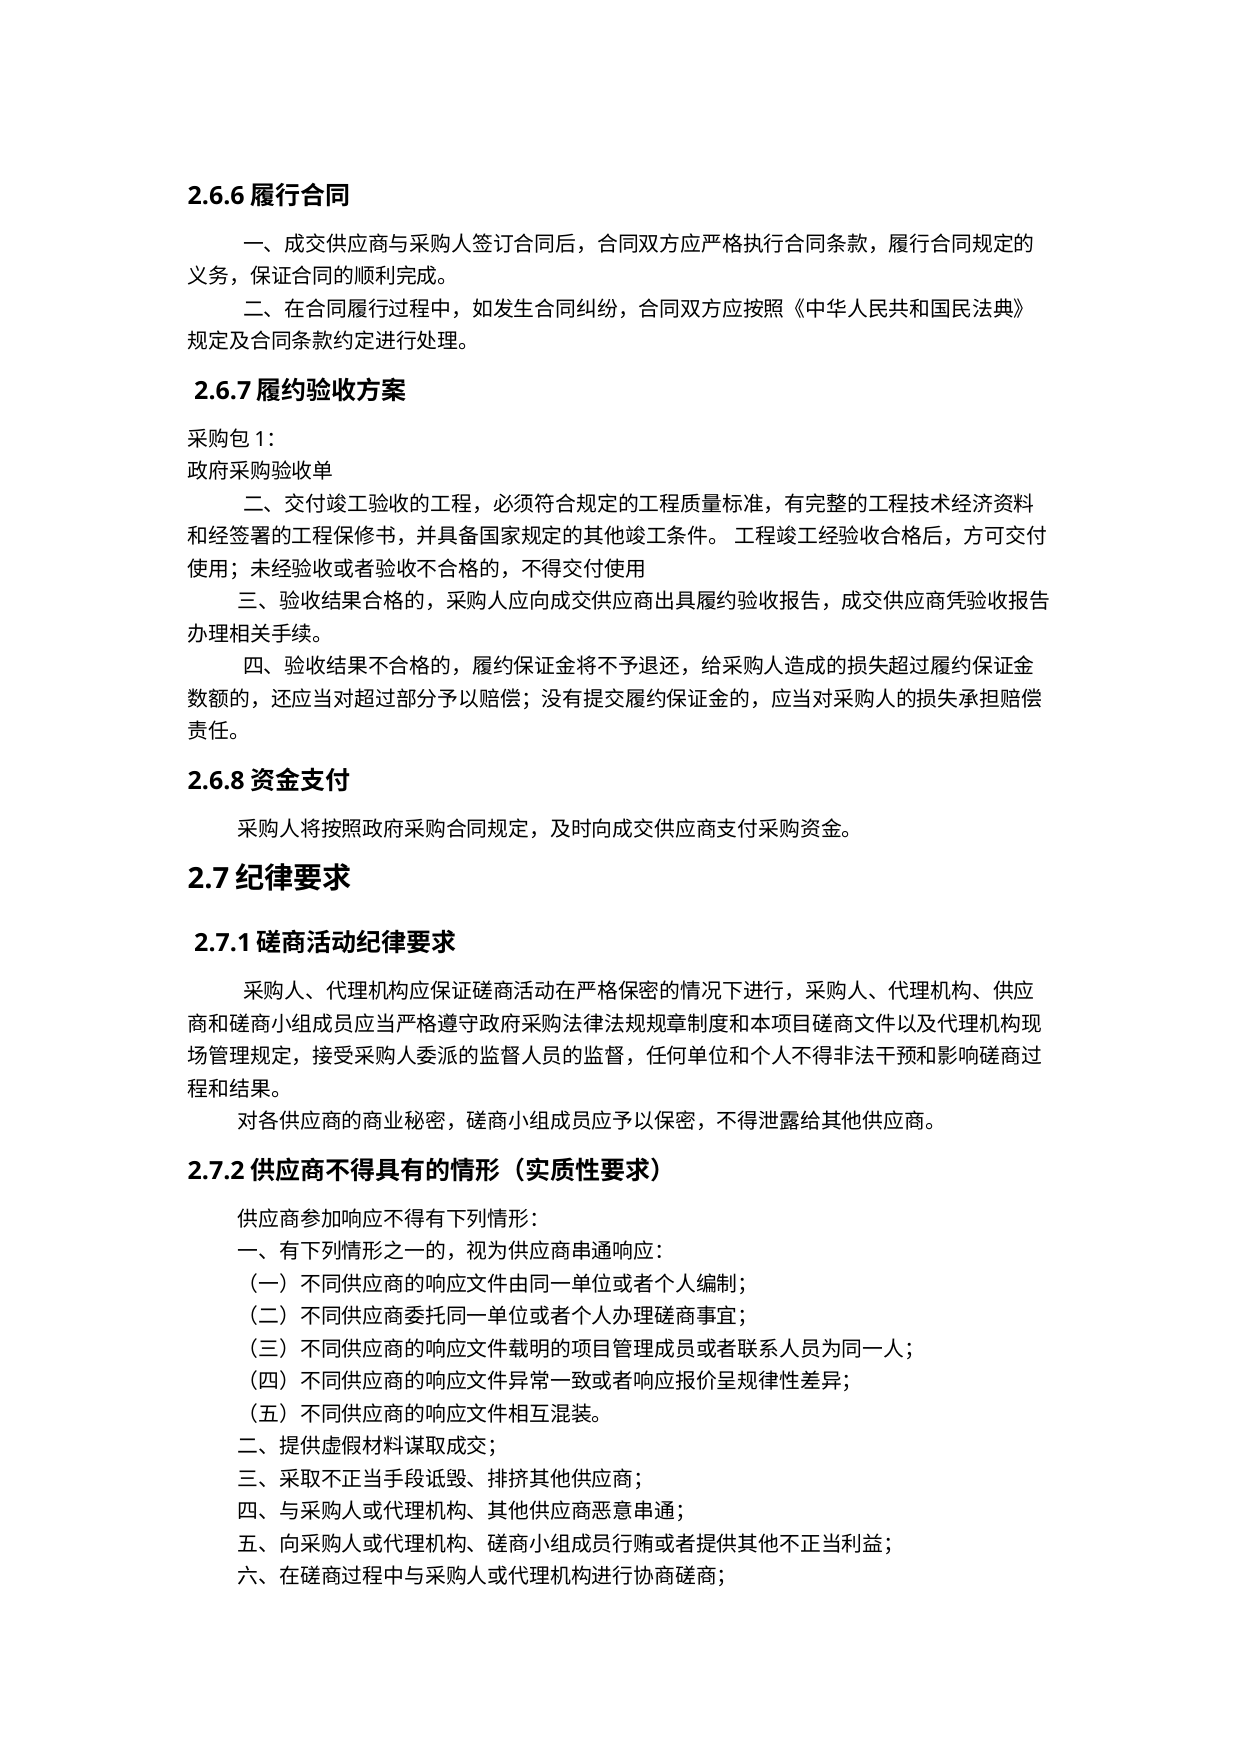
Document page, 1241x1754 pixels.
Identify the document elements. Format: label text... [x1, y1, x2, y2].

text 2.6.6履行合同 [187, 162, 1053, 227]
text 2.7.1磋商活动纪律要求 [187, 909, 1053, 974]
text 二、交付竣工验收的工程，必须符合规定的工程质量标准，有完整的工程技术经济资料和经签署的工程保修书，并具备国家规定的其他竣工条件。 工程竣工经验收合格后，方可交付使用；未经验收或者验收不合格的，不得交付使用 [187, 487, 1053, 584]
text 一、成交供应商与采购人签订合同后，合同双方应严格执行合同条款，履行合同规定的义务，保证合同的顺利完成。 [187, 227, 1053, 292]
text 四、验收结果不合格的，履约保证金将不予退还，给采购人造成的损失超过履约保证金数额的，还应当对超过部分予以赔偿；没有提交履约保证金的，应当对采购人的损失承担赔偿责任。 [187, 649, 1053, 747]
text 2.7纪律要求 [187, 844, 1053, 909]
text 一、有下列情形之一的，视为供应商串通响应： [187, 1234, 1053, 1267]
text 2.7.2供应商不得具有的情形（实质性要求） [187, 1137, 1053, 1202]
text 五、向采购人或代理机构、磋商小组成员行贿或者提供其他不正当利益； [187, 1527, 1053, 1559]
text 三、采取不正当手段诋毁、排挤其他供应商； [187, 1462, 1053, 1494]
text 采购人、代理机构应保证磋商活动在严格保密的情况下进行，采购人、代理机构、供应商和磋商小组成员应当严格遵守政府采购法律法规规章制度和本项目磋商文件以及代理机构现场管理规定，接受采购人委派的监督人员的监督，任何单位和个人不得非法干预和影响磋商过程和结果。 [187, 974, 1053, 1104]
text 三、验收结果合格的，采购人应向成交供应商出具履约验收报告，成交供应商凭验收报告办理相关手续。 [187, 584, 1053, 649]
text 六、在磋商过程中与采购人或代理机构进行协商磋商； [187, 1559, 1053, 1592]
text （一）不同供应商的响应文件由同一单位或者个人编制； [187, 1267, 1053, 1299]
text 供应商参加响应不得有下列情形： [187, 1202, 1053, 1234]
text （四）不同供应商的响应文件异常一致或者响应报价呈规律性差异； [187, 1364, 1053, 1397]
text 2.6.7履约验收方案 [187, 357, 1053, 422]
text 二、在合同履行过程中，如发生合同纠纷，合同双方应按照《中华人民共和国民法典》规定及合同条款约定进行处理。 [187, 292, 1053, 357]
text 采购人将按照政府采购合同规定，及时向成交供应商支付采购资金。 [187, 812, 1053, 844]
text 采购包1： [187, 422, 1053, 454]
text 2.6.8资金支付 [187, 747, 1053, 812]
text （五）不同供应商的响应文件相互混装。 [187, 1397, 1053, 1429]
text 二、提供虚假材料谋取成交； [187, 1429, 1053, 1462]
text 四、与采购人或代理机构、其他供应商恶意串通； [187, 1494, 1053, 1527]
text （三）不同供应商的响应文件载明的项目管理成员或者联系人员为同一人； [187, 1332, 1053, 1364]
text （二）不同供应商委托同一单位或者个人办理磋商事宜； [187, 1299, 1053, 1332]
text 政府采购验收单 [187, 454, 1053, 487]
text 对各供应商的商业秘密，磋商小组成员应予以保密，不得泄露给其他供应商。 [187, 1104, 1053, 1137]
